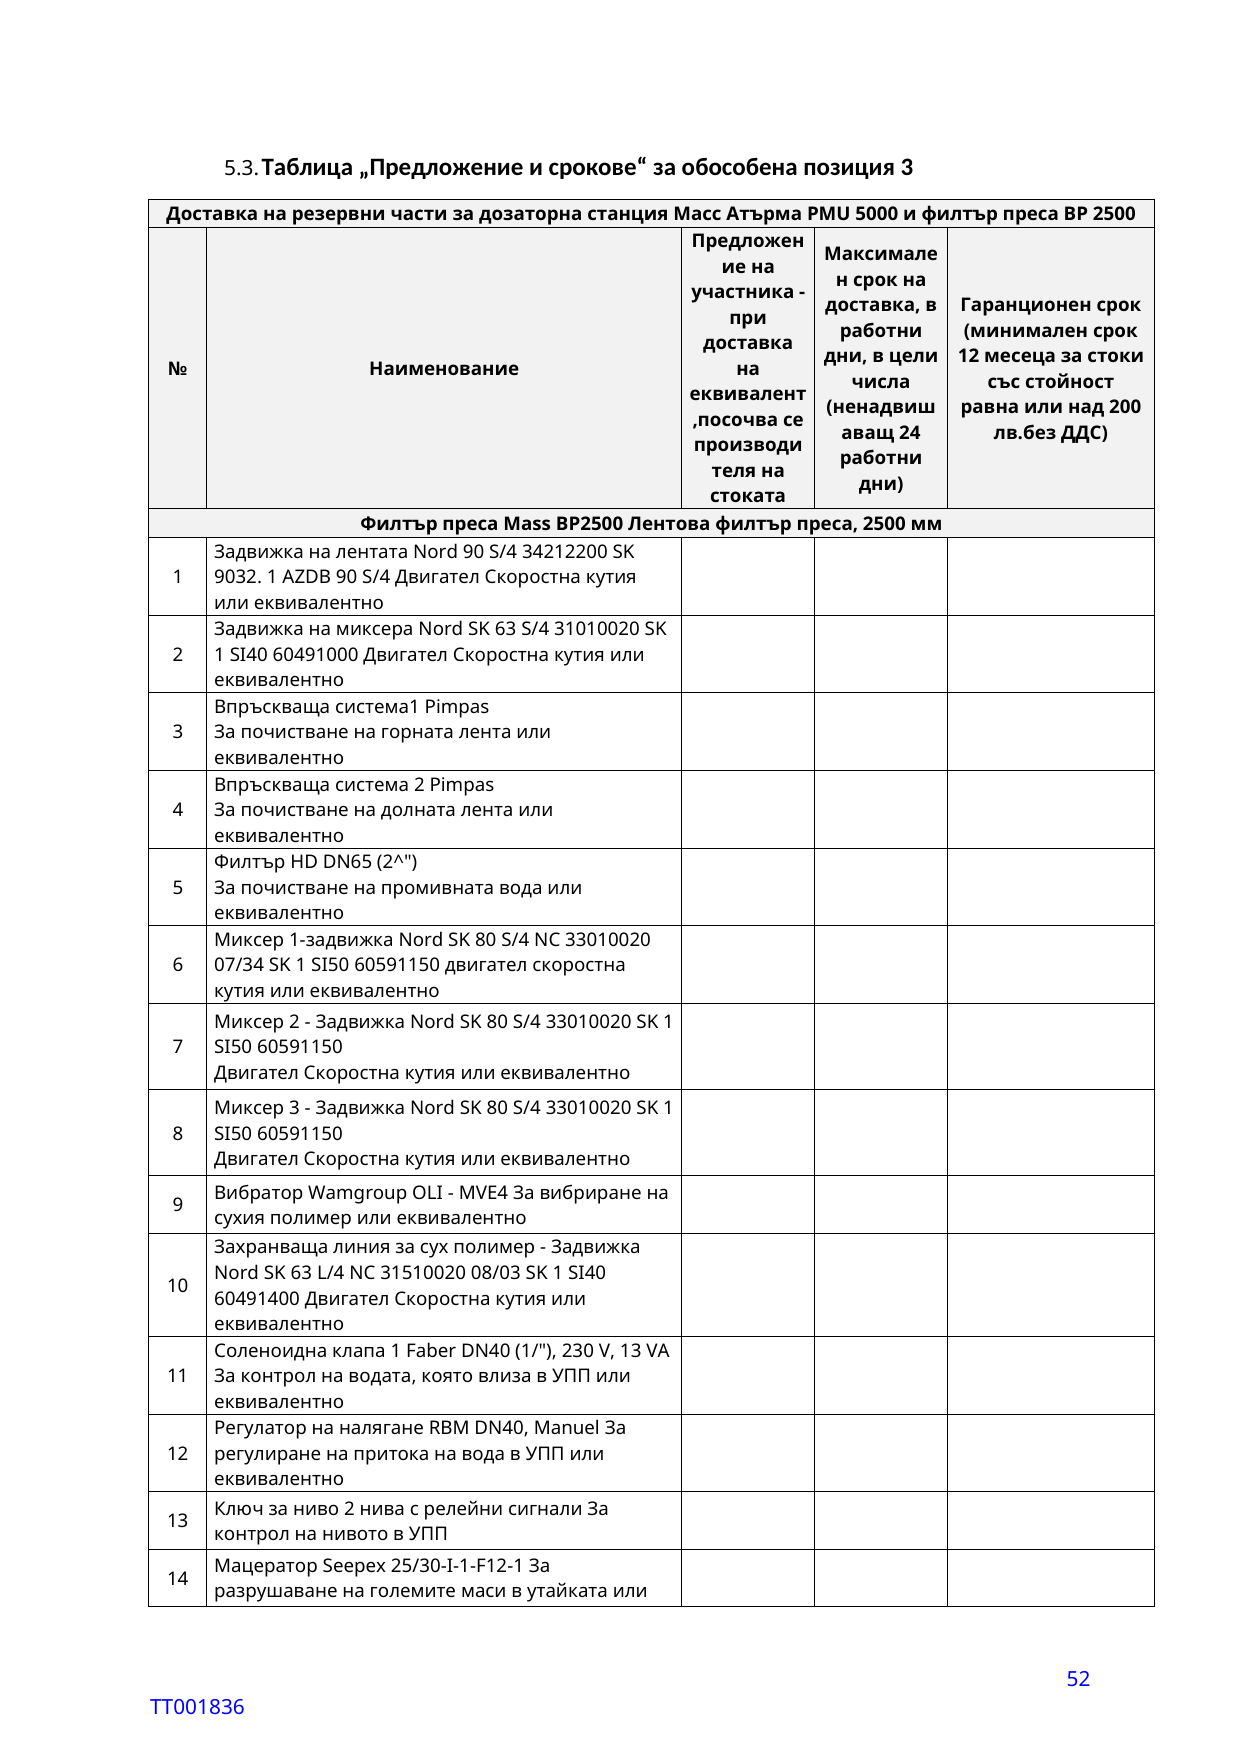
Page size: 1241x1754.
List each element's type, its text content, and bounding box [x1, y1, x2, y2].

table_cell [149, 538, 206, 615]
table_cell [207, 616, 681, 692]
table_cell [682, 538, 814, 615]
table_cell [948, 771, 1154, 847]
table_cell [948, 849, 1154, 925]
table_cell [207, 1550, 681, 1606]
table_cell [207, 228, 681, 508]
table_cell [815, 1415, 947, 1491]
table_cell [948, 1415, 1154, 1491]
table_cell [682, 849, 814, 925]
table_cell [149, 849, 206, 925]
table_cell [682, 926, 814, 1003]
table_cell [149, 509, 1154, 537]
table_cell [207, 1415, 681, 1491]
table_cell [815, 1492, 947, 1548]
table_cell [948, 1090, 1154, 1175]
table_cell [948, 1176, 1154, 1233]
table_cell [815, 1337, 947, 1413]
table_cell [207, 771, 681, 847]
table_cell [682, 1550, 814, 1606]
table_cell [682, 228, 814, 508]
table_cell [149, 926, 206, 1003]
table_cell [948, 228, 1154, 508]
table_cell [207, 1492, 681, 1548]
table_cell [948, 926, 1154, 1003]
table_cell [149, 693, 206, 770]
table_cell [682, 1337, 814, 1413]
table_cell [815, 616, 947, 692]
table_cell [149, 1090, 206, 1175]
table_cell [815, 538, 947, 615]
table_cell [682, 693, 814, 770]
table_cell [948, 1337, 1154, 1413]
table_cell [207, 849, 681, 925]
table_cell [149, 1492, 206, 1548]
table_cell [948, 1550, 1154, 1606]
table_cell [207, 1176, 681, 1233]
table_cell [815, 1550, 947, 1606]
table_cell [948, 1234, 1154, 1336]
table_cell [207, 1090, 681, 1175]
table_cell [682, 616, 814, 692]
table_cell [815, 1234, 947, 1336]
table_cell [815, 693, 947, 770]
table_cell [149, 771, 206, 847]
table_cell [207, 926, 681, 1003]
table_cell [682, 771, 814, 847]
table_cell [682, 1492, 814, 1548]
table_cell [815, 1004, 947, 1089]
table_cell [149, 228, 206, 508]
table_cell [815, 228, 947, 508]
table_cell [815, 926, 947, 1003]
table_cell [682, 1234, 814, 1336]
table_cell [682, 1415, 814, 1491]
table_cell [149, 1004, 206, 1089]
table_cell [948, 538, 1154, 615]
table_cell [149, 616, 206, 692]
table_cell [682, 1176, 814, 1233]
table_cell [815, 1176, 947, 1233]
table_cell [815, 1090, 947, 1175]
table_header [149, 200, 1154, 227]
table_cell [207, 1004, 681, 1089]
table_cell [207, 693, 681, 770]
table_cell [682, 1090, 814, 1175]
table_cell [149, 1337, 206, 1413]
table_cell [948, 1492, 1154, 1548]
list Таблица „Предложение и срокове“ за обособена позиция 3 [224, 151, 991, 181]
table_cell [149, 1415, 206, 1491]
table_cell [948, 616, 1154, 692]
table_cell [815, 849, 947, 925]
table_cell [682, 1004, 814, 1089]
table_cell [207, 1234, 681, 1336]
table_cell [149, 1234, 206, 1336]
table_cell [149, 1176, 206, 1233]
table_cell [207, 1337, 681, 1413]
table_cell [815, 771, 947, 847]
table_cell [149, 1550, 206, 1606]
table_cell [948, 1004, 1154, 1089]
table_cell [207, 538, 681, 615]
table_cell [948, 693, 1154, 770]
